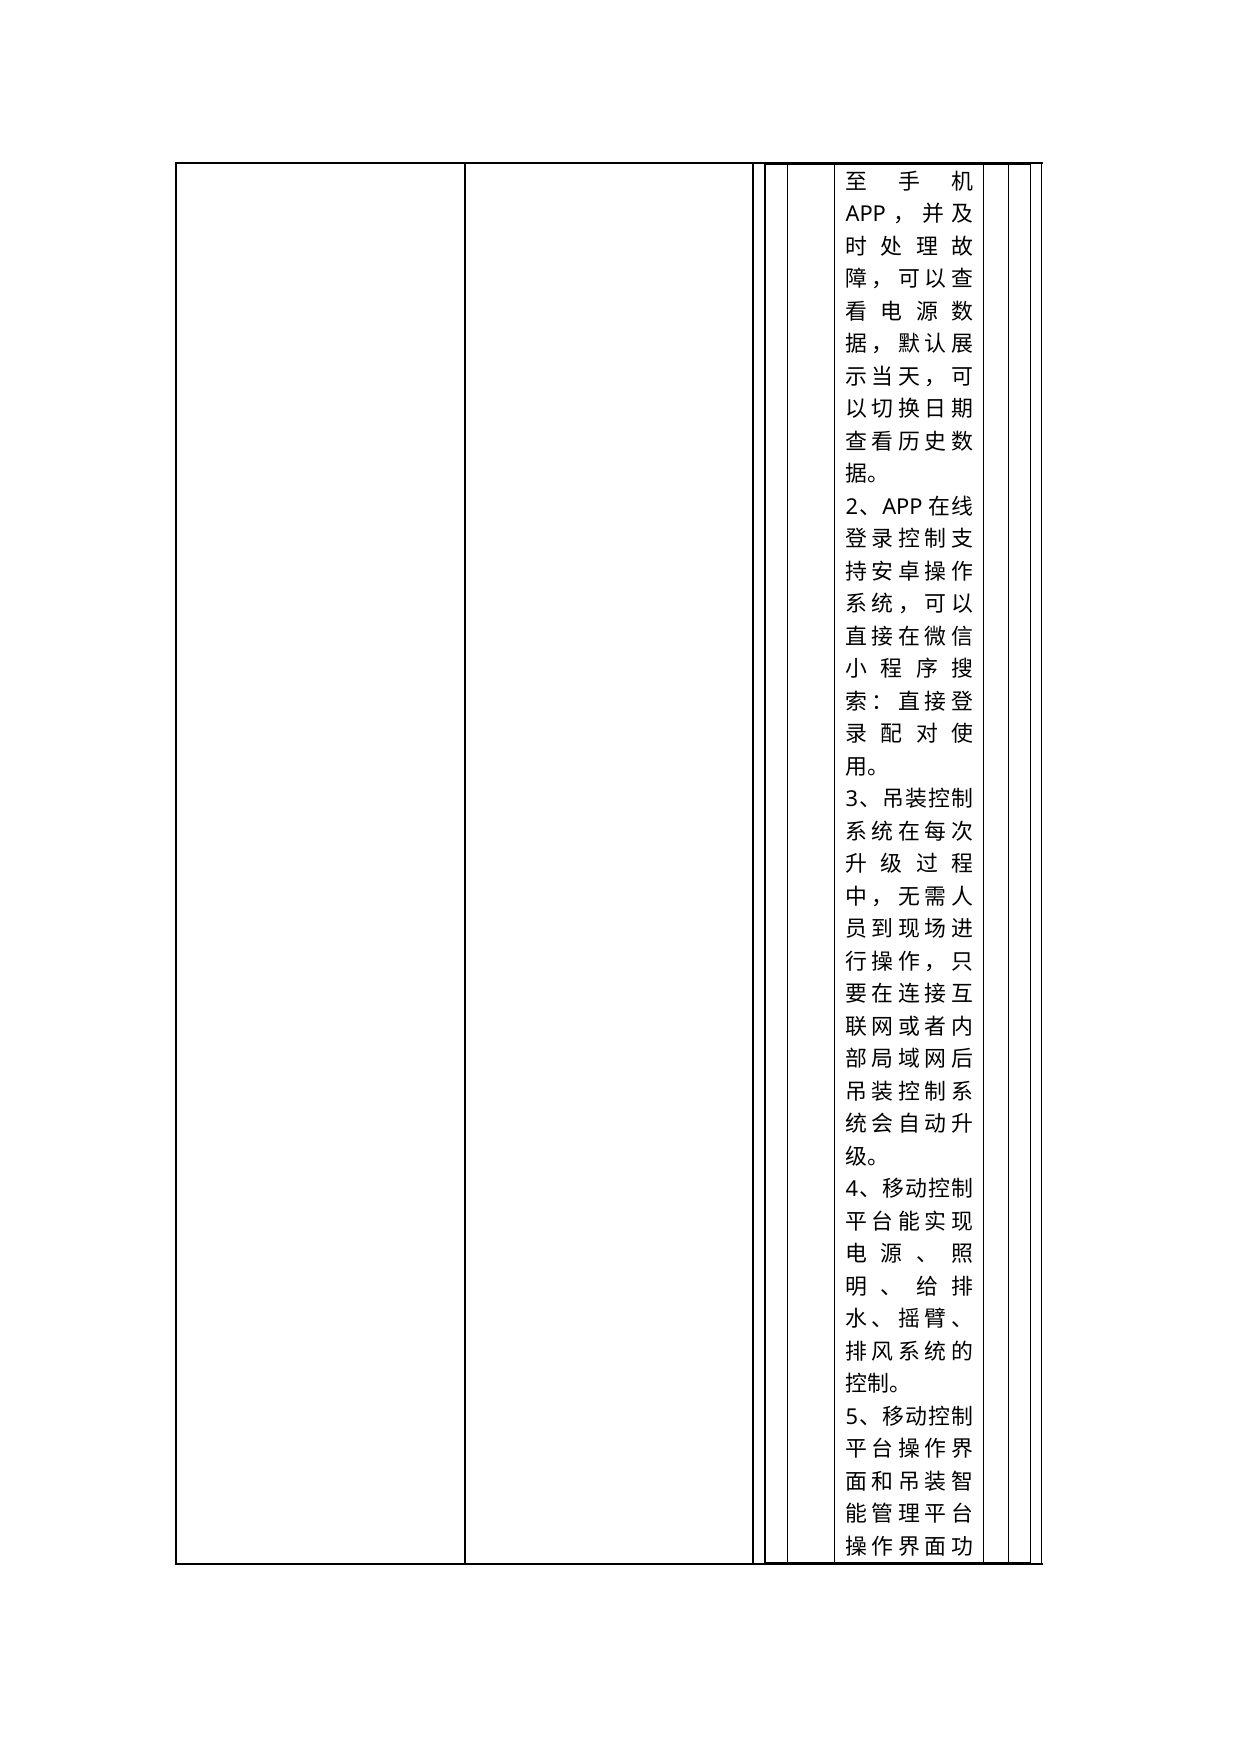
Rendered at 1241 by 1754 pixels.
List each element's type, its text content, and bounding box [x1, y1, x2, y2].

table_cell [1009, 165, 1030, 1562]
table_cell 1 [177, 164, 464, 1563]
table_cell [1031, 164, 1041, 1563]
table_cell [984, 165, 1008, 1562]
table_cell [466, 164, 752, 1563]
table_cell [788, 165, 834, 1562]
table_cell [754, 164, 764, 1563]
table_cell [766, 165, 787, 1562]
